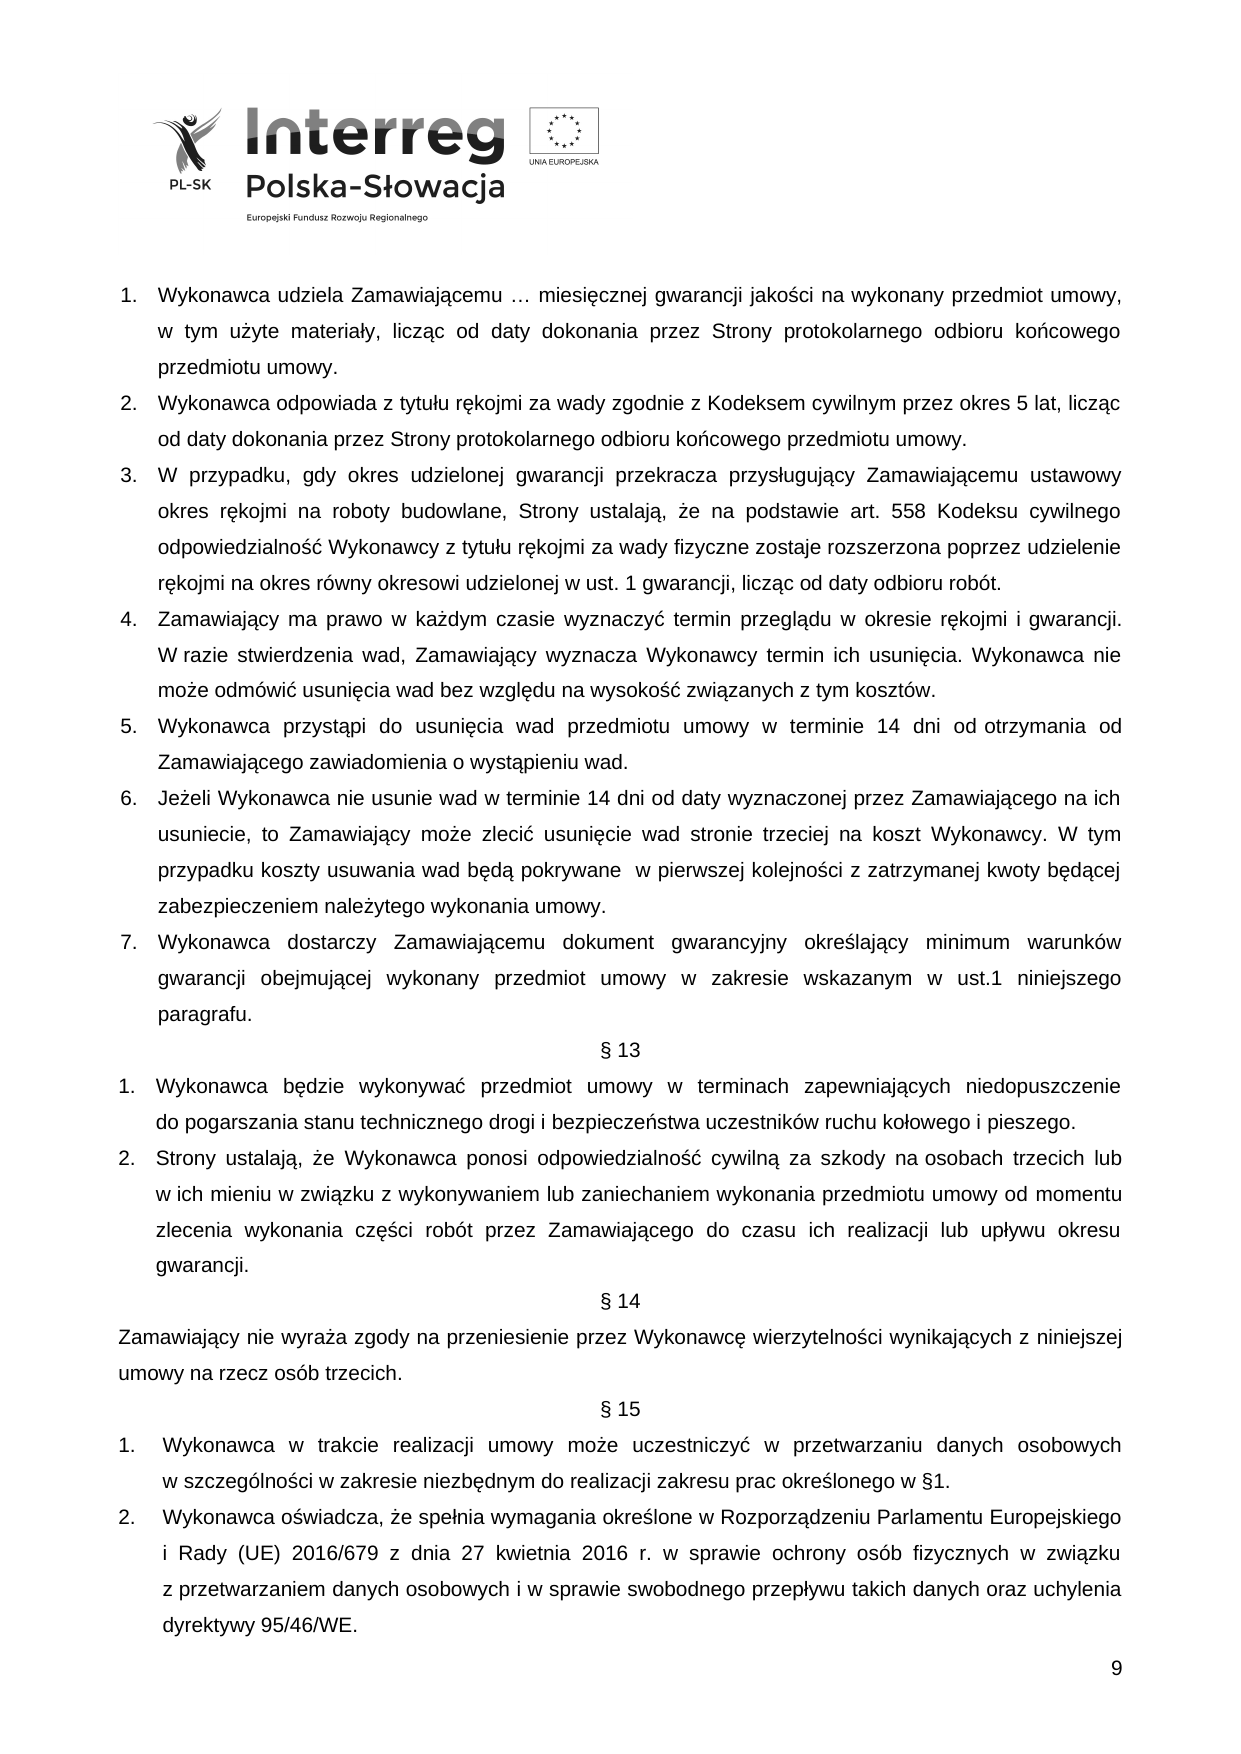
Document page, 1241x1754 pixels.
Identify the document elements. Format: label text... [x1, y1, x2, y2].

list Zamawiający ma prawo w każdym czasie wyznaczyć termin przeglądu w okresie rękojmi i gwarancji. W razie stwierdzenia wad, Zamawiający wyznacza Wykonawcy termin ich usunięcia. Wykonawca nie może odmówić usunięcia wad bez względu na wysokość związanych z tym kosztów. [120, 606, 1122, 702]
list Wykonawca dostarczy Zamawiającemu dokument gwarancyjny określający minimum warunków gwarancji obejmującej wykonany przedmiot umowy w zakresie wskazanym w ust.1 niniejszego paragrafu. [120, 930, 1122, 1026]
list Strony ustalają, że Wykonawca ponosi odpowiedzialność cywilną za szkody na osobach trzecich lub w ich mieniu w związku z wykonywaniem lub zaniechaniem wykonania przedmiotu umowy od momentu zlecenia wykonania części robót przez Zamawiającego do czasu ich realizacji lub upływu okresu gwarancji. [118, 1146, 1122, 1277]
text § 14 [118, 1289, 1122, 1313]
list Wykonawca przystąpi do usunięcia wad przedmiotu umowy w terminie 14 dni od otrzymania od Zamawiającego zawiadomienia o wystąpieniu wad. [120, 714, 1122, 774]
text 2. Wykonawca oświadcza, że spełnia wymagania określone w Rozporządzeniu Parlamentu Europejskiego i Rady (UE) 2016/679 z dnia 27 kwietnia 2016 r. w sprawie ochrony osób fizycznych w związku z przetwarzaniem danych osobowych i w sprawie swobodnego przepływu takich danych oraz uchylenia dyrektywy 95/46/WE. [118, 1505, 1122, 1637]
text § 15 [118, 1397, 1122, 1421]
list Wykonawca udziela Zamawiającemu … miesięcznej gwarancji jakości na wykonany przedmiot umowy, w tym użyte materiały, licząc od daty dokonania przez Strony protokolarnego odbioru końcowego przedmiotu umowy. [120, 283, 1122, 379]
picture [118, 73, 633, 255]
text § 13 [118, 1038, 1122, 1062]
list W przypadku, gdy okres udzielonej gwarancji przekracza przysługujący Zamawiającemu ustawowy okres rękojmi na roboty budowlane, Strony ustalają, że na podstawie art. 558 Kodeksu cywilnego odpowiedzialność Wykonawcy z tytułu rękojmi za wady fizyczne zostaje rozszerzona poprzez udzielenie rękojmi na okres równy okresowi udzielonej w ust. 1 gwarancji, licząc od daty odbioru robót. [120, 463, 1122, 594]
text Zamawiający nie wyraża zgody na przeniesienie przez Wykonawcę wierzytelności wynikających z niniejszej umowy na rzecz osób trzecich. [118, 1325, 1122, 1385]
list Wykonawca będzie wykonywać przedmiot umowy w terminach zapewniających niedopuszczenie do pogarszania stanu technicznego drogi i bezpieczeństwa uczestników ruchu kołowego i pieszego. [118, 1074, 1122, 1133]
list Jeżeli Wykonawca nie usunie wad w terminie 14 dni od daty wyznaczonej przez Zamawiającego na ich usuniecie, to Zamawiający może zlecić usunięcie wad stronie trzeciej na koszt Wykonawcy. W tym przypadku koszty usuwania wad będą pokrywane w pierwszej kolejności z zatrzymanej kwoty będącej zabezpieczeniem należytego wykonania umowy. [120, 786, 1122, 918]
text 1. Wykonawca w trakcie realizacji umowy może uczestniczyć w przetwarzaniu danych osobowych w szczególności w zakresie niezbędnym do realizacji zakresu prac określonego w §1. [118, 1433, 1122, 1493]
list Wykonawca odpowiada z tytułu rękojmi za wady zgodnie z Kodeksem cywilnym przez okres 5 lat, licząc od daty dokonania przez Strony protokolarnego odbioru końcowego przedmiotu umowy. [120, 391, 1122, 451]
